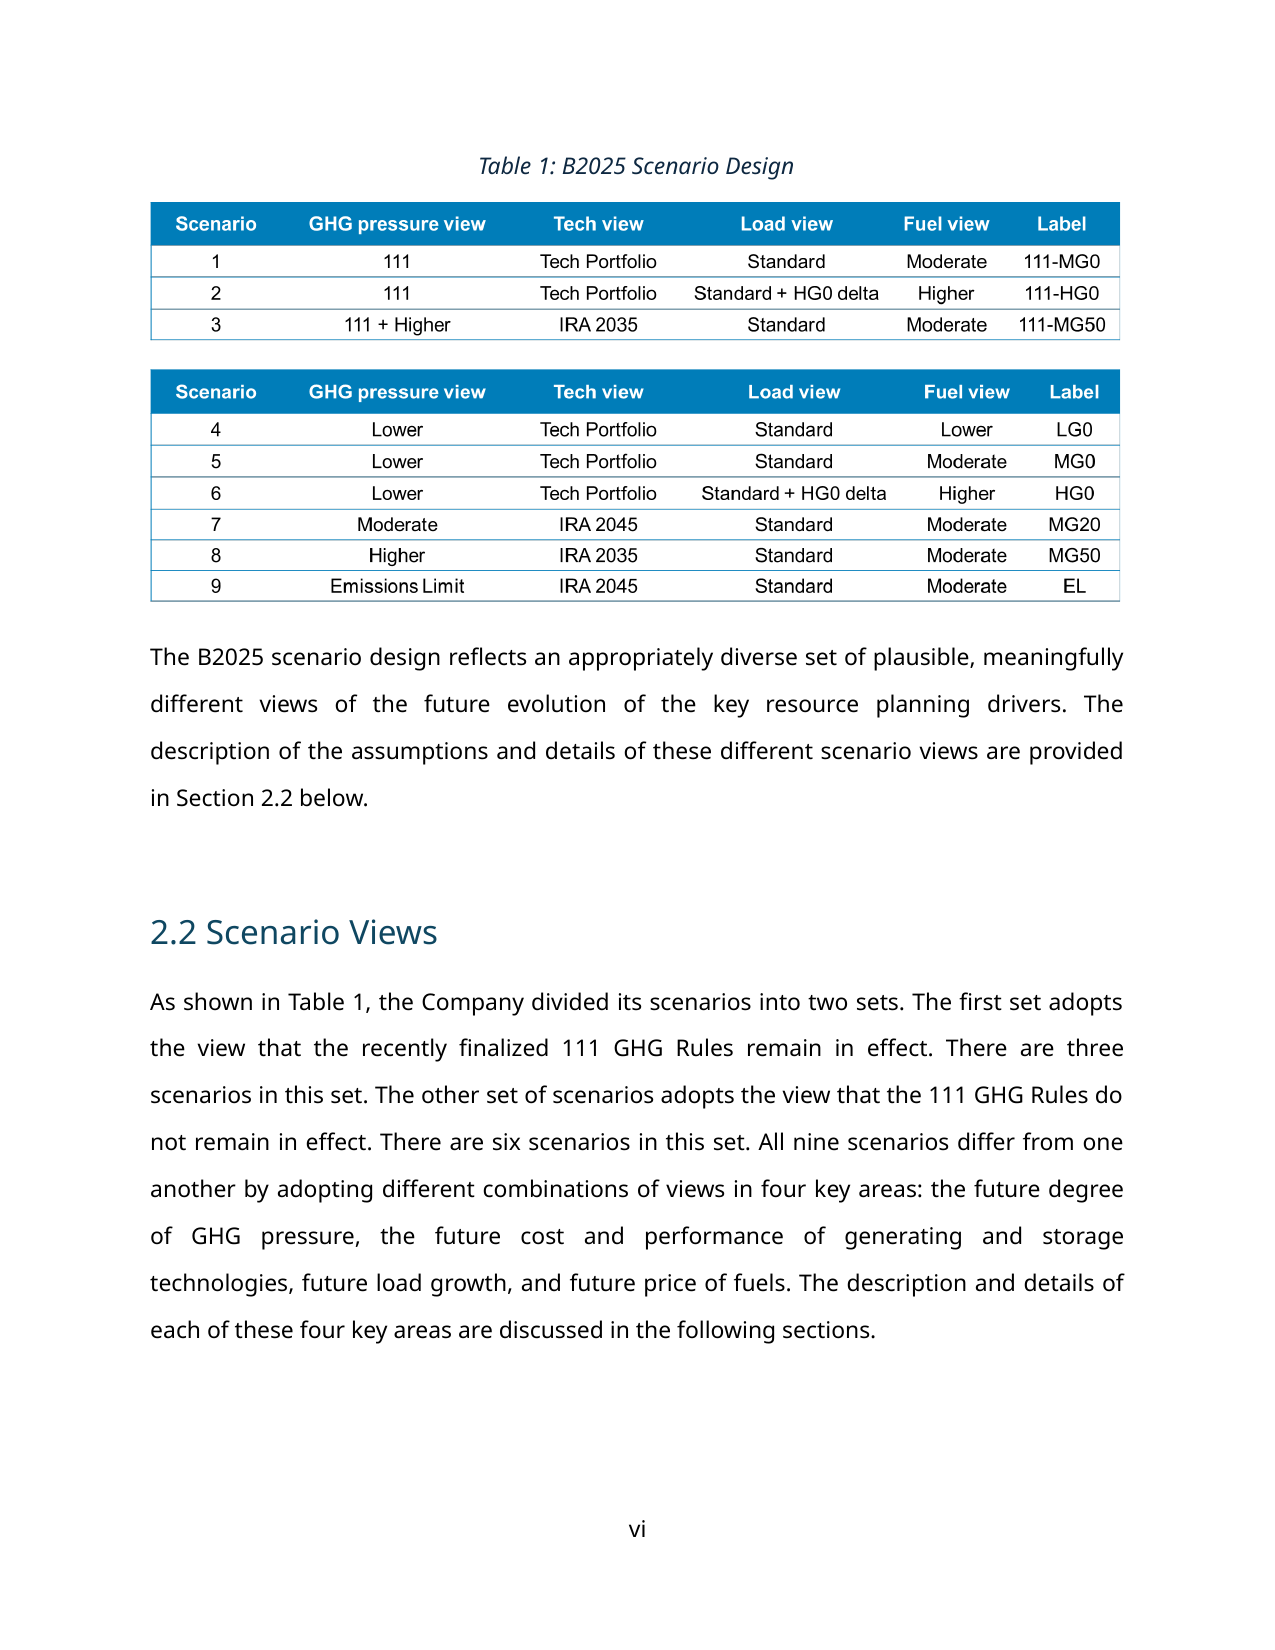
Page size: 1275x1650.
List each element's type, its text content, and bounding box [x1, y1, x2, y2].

picture [742, 217, 751, 230]
picture [378, 391, 386, 396]
picture [310, 386, 322, 398]
picture [631, 221, 641, 230]
picture [411, 221, 419, 230]
text Table 1: B2025 Scenario Design [150, 150, 1125, 181]
picture [371, 389, 376, 398]
picture [190, 223, 197, 230]
picture [948, 390, 957, 397]
picture [247, 389, 255, 398]
picture [359, 221, 368, 234]
picture [223, 221, 230, 230]
picture [950, 221, 957, 230]
picture [339, 385, 351, 398]
picture [1063, 389, 1070, 398]
picture [430, 389, 438, 398]
picture [977, 221, 987, 230]
picture [177, 218, 187, 230]
picture [630, 389, 635, 398]
picture [587, 217, 595, 230]
picture [801, 391, 807, 398]
picture [928, 221, 936, 230]
picture [225, 389, 230, 398]
picture [1051, 385, 1060, 398]
picture [1067, 221, 1079, 230]
picture [339, 218, 348, 230]
picture [150, 246, 1121, 369]
picture [555, 385, 564, 398]
picture [635, 389, 643, 398]
picture [783, 389, 788, 397]
picture [565, 221, 572, 230]
picture [1074, 385, 1082, 398]
picture [389, 222, 396, 230]
picture [619, 221, 627, 230]
picture [371, 221, 376, 230]
picture [200, 221, 206, 230]
picture [234, 221, 239, 230]
picture [821, 221, 831, 230]
picture [200, 390, 208, 397]
picture [473, 221, 485, 230]
picture [778, 217, 784, 230]
text As shown in Table 1, the Company divided its scenarios into two sets. The first set adopts the view that the recently finalized 111 GHG Rules remain in effect. There are three scenarios in this set. The other set of scenarios adopts the view that the 111 GHG Rules do not remain in effect. There are six scenarios in this set. All nine scenarios differ from one another by adopting different combinations of views in four key areas: the future degree of GHG pressure, the future cost and performance of generating and storage technologies, future load growth, and future price of fuels. The description and details of each of these four key areas are discussed in the following sections. [150, 986, 1125, 1345]
picture [150, 414, 1121, 609]
picture [212, 221, 220, 230]
picture [1061, 217, 1067, 230]
picture [554, 217, 564, 230]
picture [422, 221, 427, 230]
picture [750, 385, 758, 398]
picture [753, 221, 762, 229]
picture [400, 222, 407, 230]
picture [565, 389, 573, 398]
picture [986, 389, 994, 398]
picture [359, 389, 368, 401]
picture [461, 391, 469, 396]
picture [247, 221, 253, 230]
subtitle 2.2 Scenario Views [150, 909, 1125, 954]
picture [310, 218, 319, 230]
picture [430, 223, 437, 230]
picture [926, 385, 934, 398]
picture [970, 390, 976, 398]
picture [576, 389, 583, 395]
picture [905, 217, 913, 230]
picture [917, 221, 925, 230]
picture [177, 385, 187, 397]
picture [190, 389, 197, 398]
picture [326, 217, 336, 230]
picture [422, 389, 428, 398]
picture [619, 390, 627, 398]
picture [1039, 217, 1047, 230]
picture [326, 385, 336, 398]
picture [473, 389, 485, 398]
picture [775, 389, 780, 398]
picture [1050, 221, 1057, 230]
text The B2025 scenario design reflects an appropriately diverse set of plausible, meaningfully different views of the future evolution of the key resource planning drivers. The description of the assumptions and details of these different scenario views are provided in Section 2.2 below. [150, 641, 1125, 813]
picture [576, 221, 583, 230]
picture [828, 389, 838, 398]
picture [965, 221, 973, 230]
